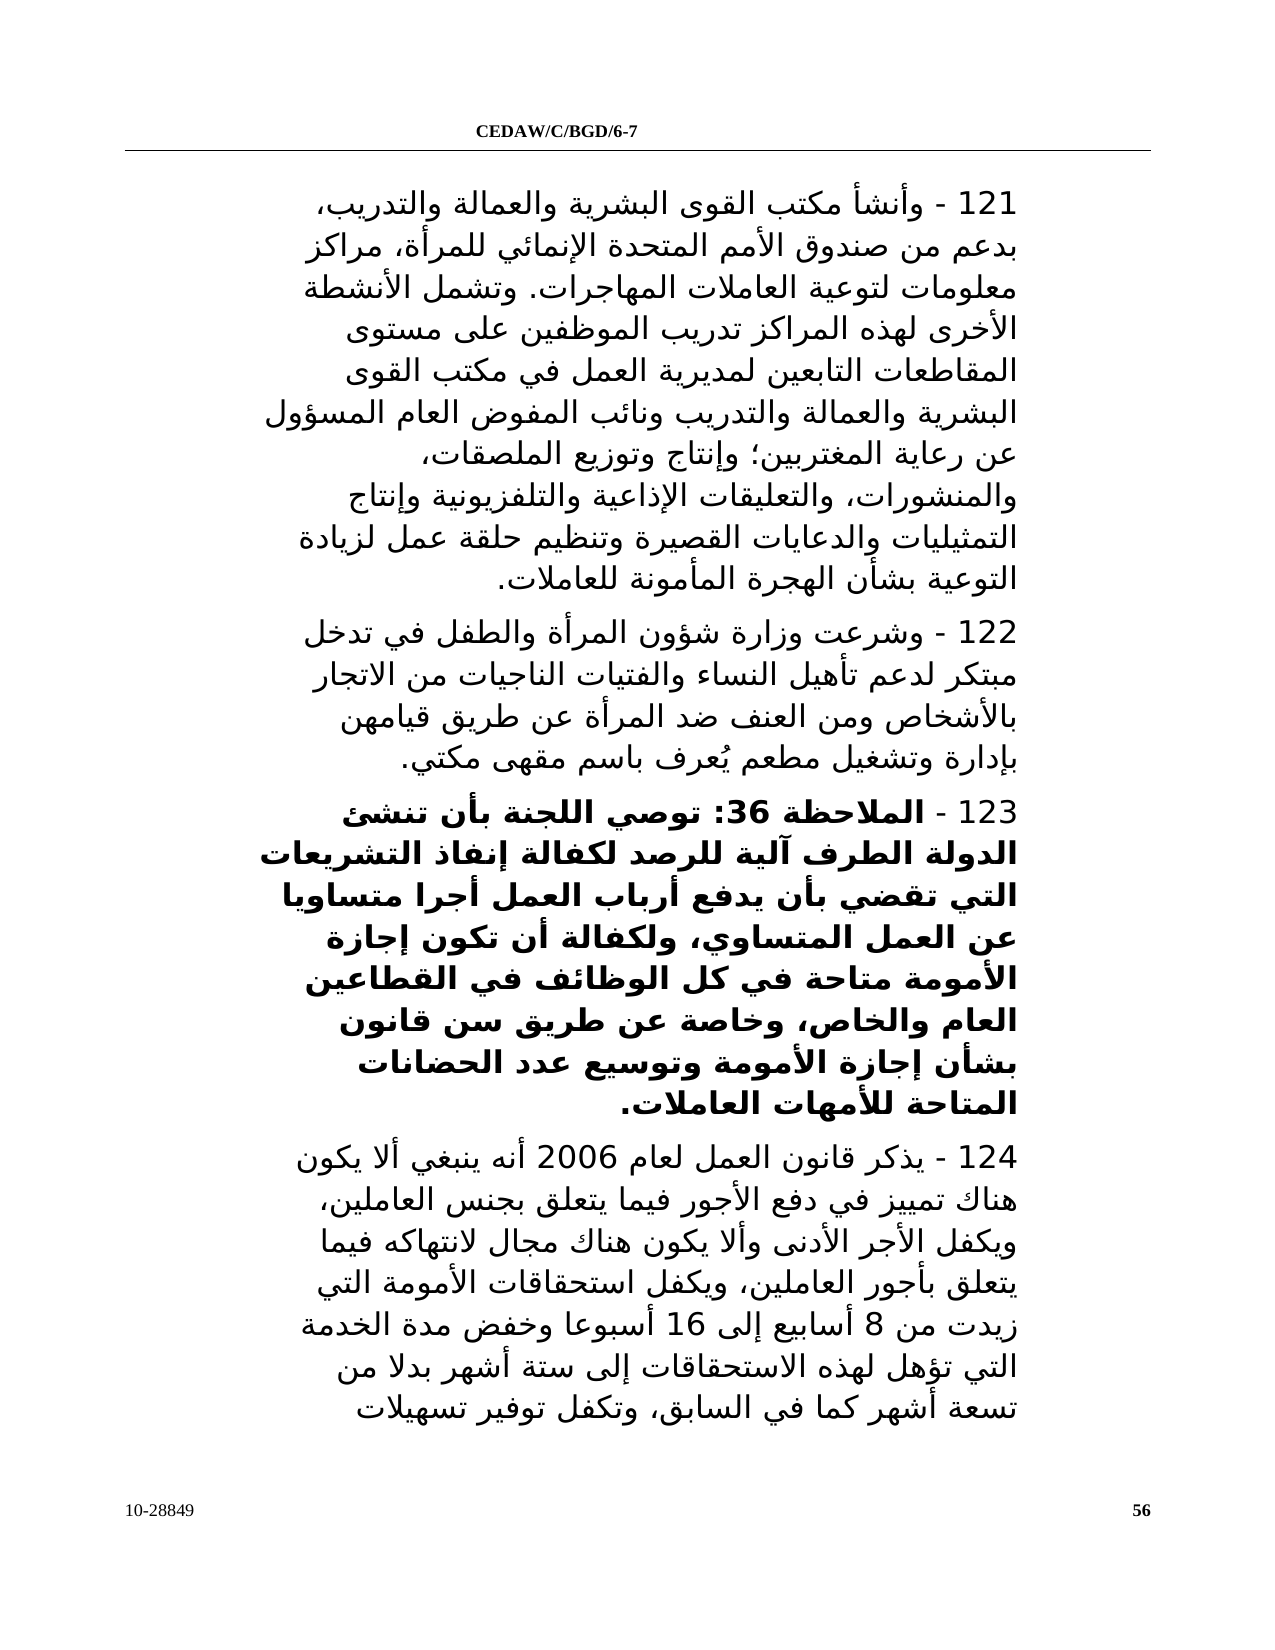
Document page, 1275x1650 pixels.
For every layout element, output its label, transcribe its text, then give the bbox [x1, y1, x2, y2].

text 121 - وأنشأ مكتب القوى البشرية والعمالة والتدريب، بدعم من صندوق الأمم المتحدة الإنمائي للمرأة، مراكز معلومات لتوعية العاملات المهاجرات. وتشمل الأنشطة الأخرى لهذه المراكز تدريب الموظفين على مستوى المقاطعات التابعين لمديرية العمل في مكتب القوى البشرية والعمالة والتدريب ونائب المفوض العام المسؤول عن رعاية المغتربين؛ وإنتاج وتوزيع الملصقات، والمنشورات، والتعليقات الإذاعية والتلفزيونية وإنتاج التمثيليات والدعايات القصيرة وتنظيم حلقة عمل لزيادة التوعية بشأن الهجرة المأمونة للعاملات. [256, 181, 1018, 598]
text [256, 1136, 1018, 1427]
text 122 - وشرعت وزارة شؤون المرأة والطفل في تدخل مبتكر لدعم تأهيل النساء والفتيات الناجيات من الاتجار بالأشخاص ومن العنف ضد المرأة عن طريق قيامهن بإدارة وتشغيل مطعم يُعرف باسم مقهى مكتي. [256, 611, 1018, 777]
text 123 - الملاحظة 36: توصي اللجنة بأن تنشئ الدولة الطرف آلية للرصد لكفالة إنفاذ التشريعات التي تقضي بأن يدفع أرباب العمل أجرا متساويا عن العمل المتساوي، ولكفالة أن تكون إجازة الأمومة متاحة في كل الوظائف في القطاعين العام والخاص، وخاصة عن طريق سن قانون بشأن إجازة الأمومة وتوسيع عدد الحضانات المتاحة للأمهات العاملات. [256, 790, 1018, 1123]
